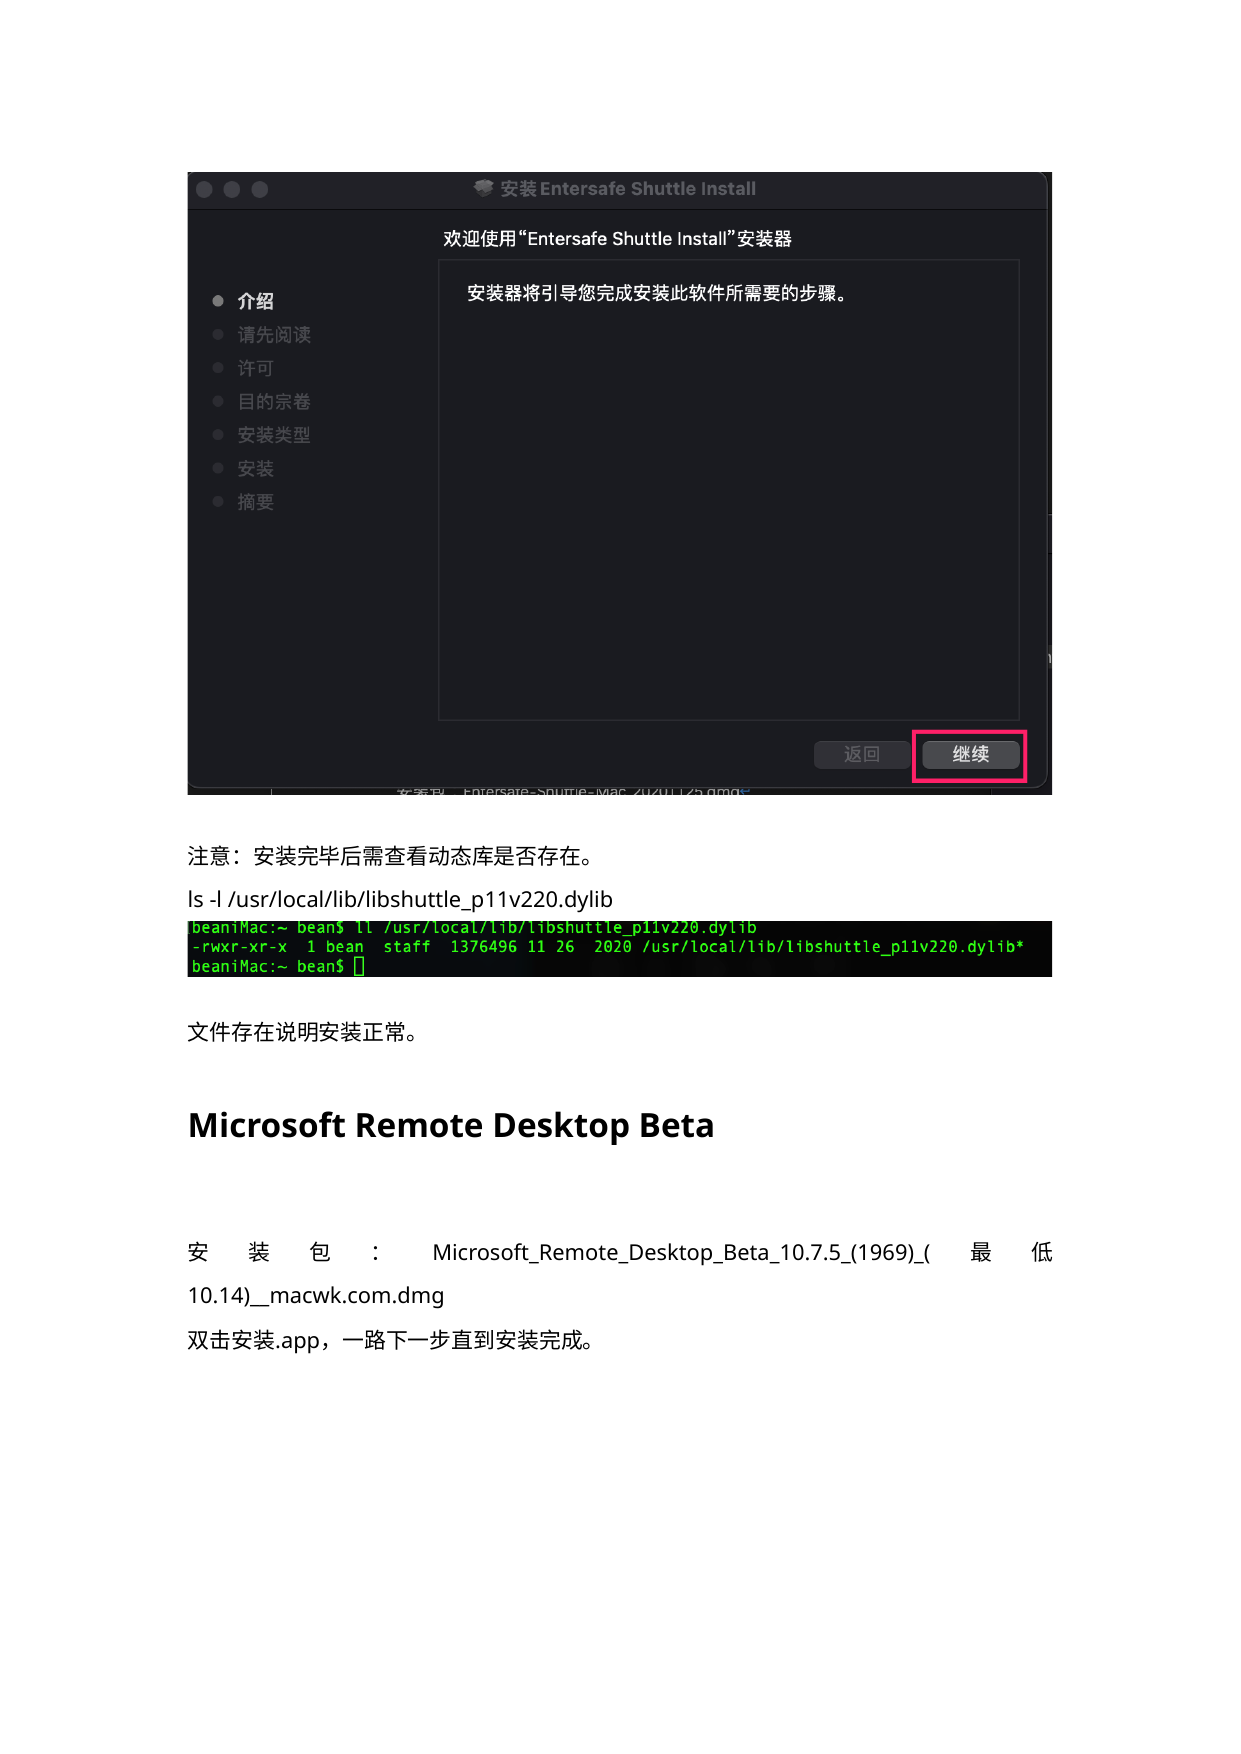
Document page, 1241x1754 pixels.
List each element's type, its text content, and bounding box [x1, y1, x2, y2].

picture [187, 172, 1053, 795]
text 安装包：Microsoft_Remote_Desktop_Beta_10.7.5_(1969)_(最低10.14)__macwk.com.dmg [187, 1229, 1053, 1317]
subtitle Microsoft Remote Desktop Beta [187, 1080, 1053, 1168]
text 注意：安装完毕后需查看动态库是否存在。 [187, 833, 1053, 877]
picture [187, 921, 1053, 977]
text 文件存在说明安装正常。 [187, 1009, 1053, 1053]
text 双击安装.app，一路下一步直到安装完成。 [187, 1317, 1053, 1361]
text ls -l /usr/local/lib/libshuttle_p11v220.dylib [187, 877, 1053, 921]
